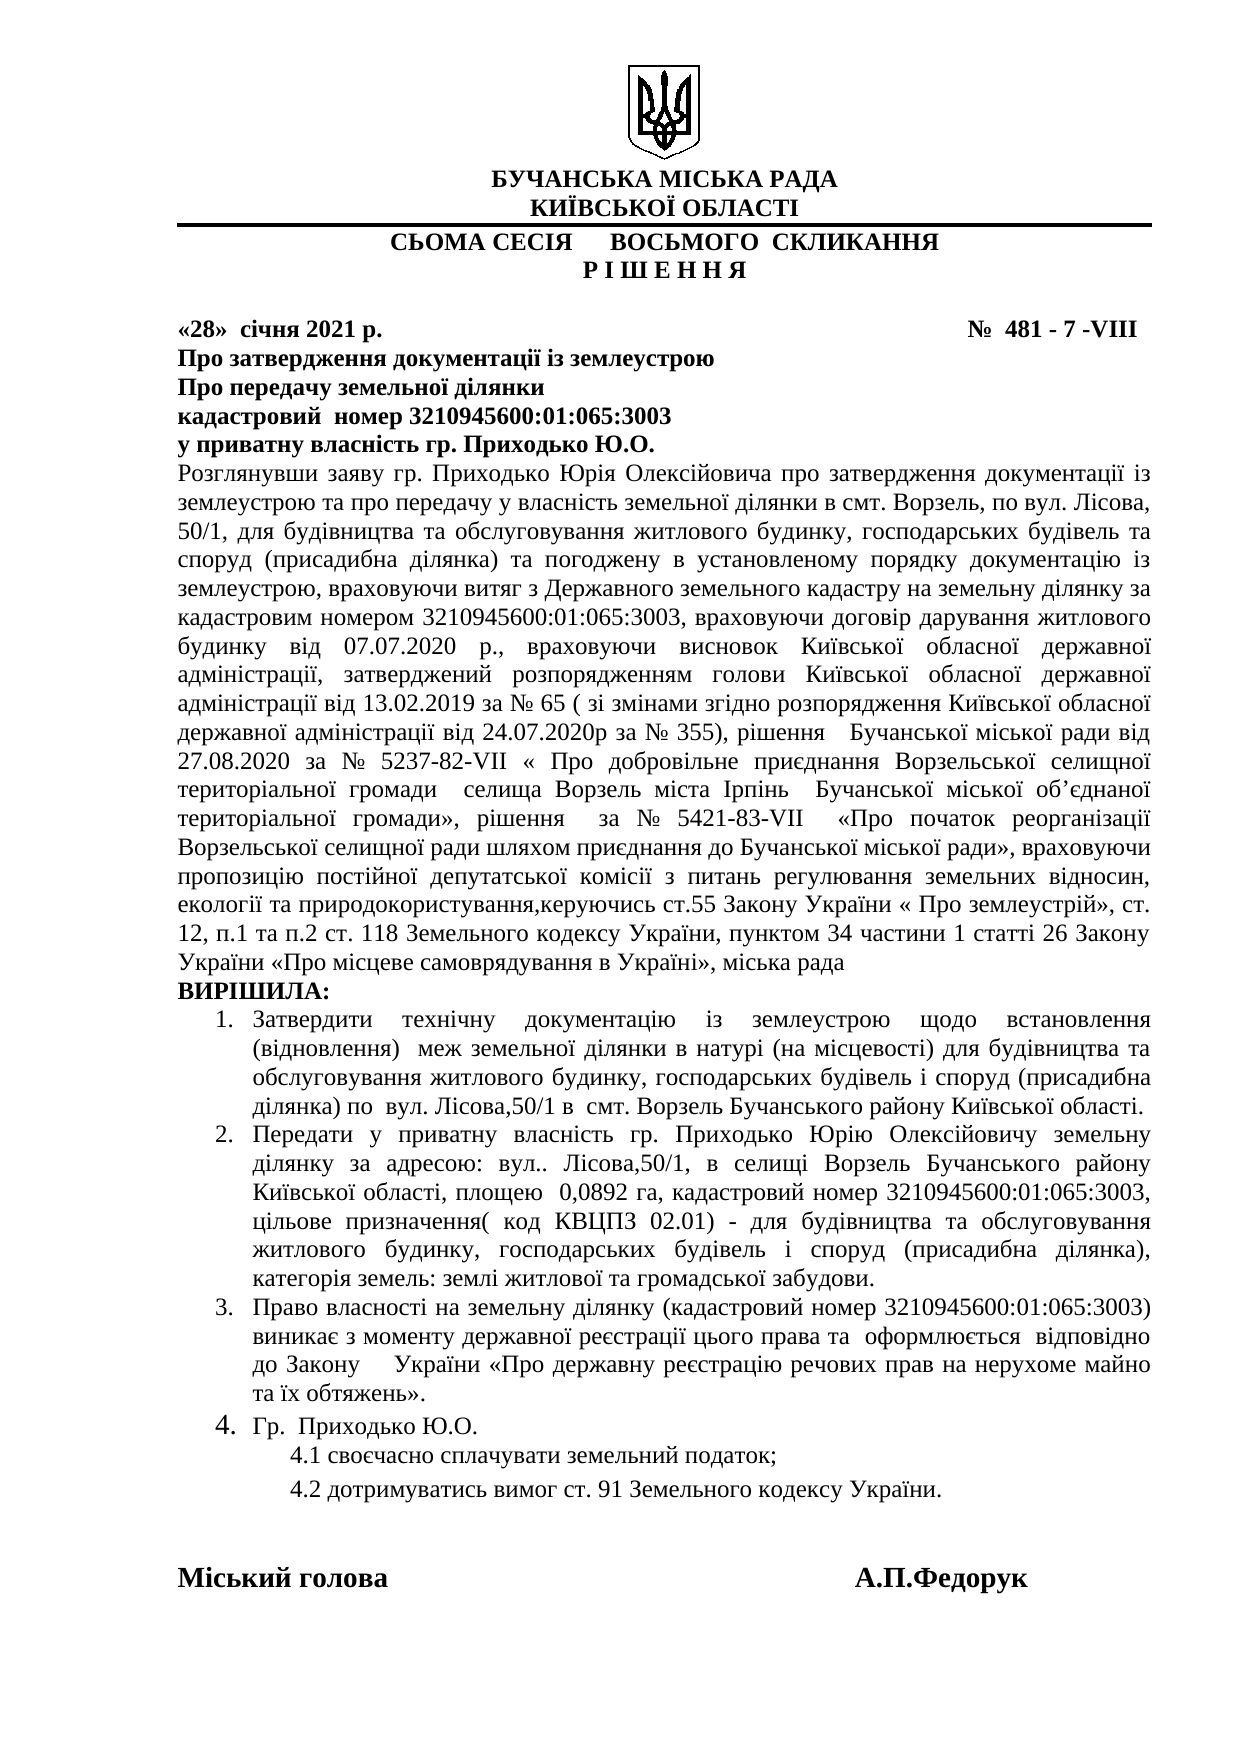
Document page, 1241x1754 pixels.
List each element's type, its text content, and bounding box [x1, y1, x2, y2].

list дотримуватись вимог ст. 91 Земельного кодексу України. [290, 1474, 1152, 1502]
text Про затвердження документації із землеустрою [177, 343, 1152, 372]
list Затвердити технічну документацію із землеустрою щодо встановлення (відновлення) меж земельної ділянки в натурі (на місцевості) для будівництва та обслуговування житлового будинку, господарських будівель і споруд (присадибна ділянка) по вул. Лісова,50/1 в смт. Ворзель Бучанського району Київської області. [215, 1004, 1152, 1119]
text «28» січня 2021 р. № 481 - 7 -VІІІ [177, 314, 1152, 343]
text Про передачу земельної ділянки [177, 372, 1152, 401]
text КИЇВСЬКОЇ ОБЛАСТІ [177, 193, 1152, 223]
list Гр. Приходько Ю.О. [215, 1407, 1152, 1441]
list Право власності на земельну ділянку (кадастровий номер 3210945600:01:065:3003) виникає з моменту державної реєстрації цього права та оформлюється відповідно до Закону України «Про державну реєстрацію речових прав на нерухоме майно та їх обтяжень». [215, 1292, 1152, 1407]
text Розглянувши заяву гр. Приходько Юрія Олексійовича про затвердження документації із землеустрою та про передачу у власність земельної ділянки в смт. Ворзель, по вул. Лісова, 50/1, для будівництва та обслуговування житлового будинку, господарських будівель та споруд (присадибна ділянка) та погоджену в установленому порядку документацію із землеустрою, враховуючи витяг з Державного земельного кадастру на земельну ділянку за кадастровим номером 3210945600:01:065:3003, враховуючи договір дарування житлового будинку від 07.07.2020 р., враховуючи висновок Київської обласної державної адміністрації, затверджений розпорядженням голови Київської обласної державної адміністрації від 13.02.2019 за № 65 ( зі змінами згідно розпорядження Київської обласної державної адміністрації від 24.07.2020р за № 355), рішення Бучанської міської ради від 27.08.2020 за № 5237-82-VІІ « Про добровільне приєднання Ворзельської селищної територіальної громади селища Ворзель міста Ірпінь Бучанської міської об’єднаної територіальної громади», рішення за № 5421-83-VІІ «Про початок реорганізації Ворзельської селищної ради шляхом приєднання до Бучанської міської ради», враховуючи пропозицію постійної депутатської комісії з питань регулювання земельних відносин, екології та природокористування,керуючись ст.55 Закону України « Про землеустрій», ст. 12, п.1 та п.2 ст. 118 Земельного кодексу України, пунктом 34 частини 1 статті 26 Закону України «Про місцеве самоврядування в Україні», міська рада [177, 458, 1152, 976]
text ВИРІШИЛА: [177, 976, 1152, 1004]
list своєчасно сплачувати земельний податок; [290, 1441, 1152, 1469]
text Міський голова А.П.Федорук [177, 1560, 1152, 1593]
text кадастровий номер 3210945600:01:065:3003 [177, 401, 1152, 429]
text Р І Ш Е Н Н Я [177, 255, 1152, 284]
list Передати у приватну власність гр. Приходько Юрію Олексійовичу земельну ділянку за адресою: вул.. Лісова,50/1, в селищі Ворзель Бучанського району Київської області, площею 0,0892 га, кадастровий номер 3210945600:01:065:3003, цільове призначення( код КВЦПЗ 02.01) - для будівництва та обслуговування житлового будинку, господарських будівель і споруд (присадибна ділянка), категорія земель: землі житлової та громадської забудови. [215, 1119, 1152, 1292]
text СЬОМА СЕСІЯ ВОСЬМОГО СКЛИКАННЯ [177, 227, 1152, 255]
text БУЧАНСЬКА МІСЬКА РАДА [177, 164, 1152, 193]
text у приватну власність гр. Приходько Ю.О. [177, 429, 1152, 458]
